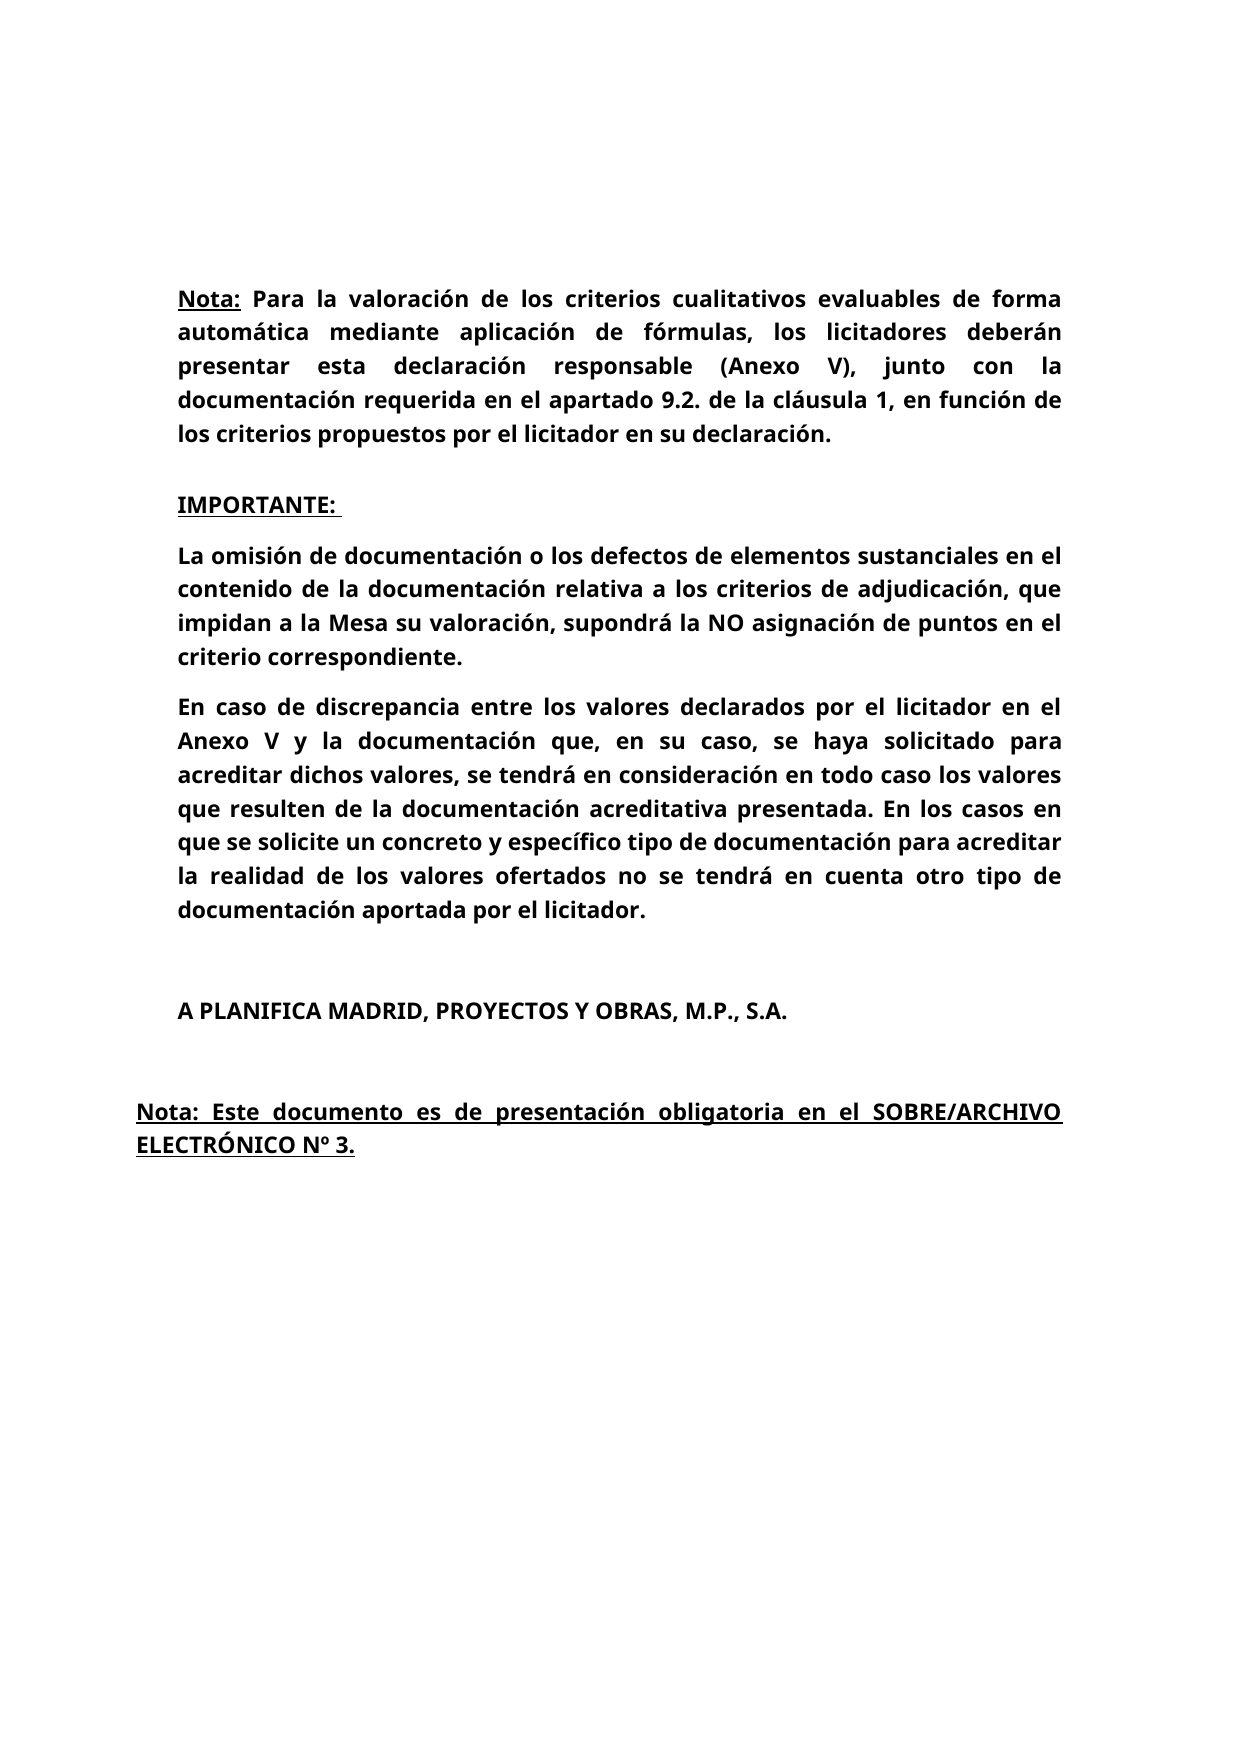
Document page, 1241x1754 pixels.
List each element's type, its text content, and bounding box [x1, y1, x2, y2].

text Nota: Este documento es de presentación obligatoria en el SOBRE/ARCHIVO ELECTRÓNICO Nº 3. [136, 1124, 1063, 1161]
text Nota: Para la valoración de los criterios cualitativos evaluables de forma automática mediante aplicación de fórmulas, los licitadores deberán presentar esta declaración responsable (Anexo V), junto con la documentación requerida en el apartado 9.2. de la cláusula 1, en función de los criterios propuestos por el licitador en su declaración. [177, 283, 1063, 449]
text En caso de discrepancia entre los valores declarados por el licitador en el Anexo V y la documentación que, en su caso, se haya solicitado para acreditar dichos valores, se tendrá en consideración en todo caso los valores que resulten de la documentación acreditativa presentada. En los casos en que se solicite un concreto y específico tipo de documentación para acreditar la realidad de los valores ofertados no se tendrá en cuenta otro tipo de documentación aportada por el licitador. [177, 691, 1063, 925]
text Nota: Este documento es de presentación obligatoria en el SOBRE/ARCHIVO ELECTRÓNICO Nº 3. [136, 1096, 1063, 1122]
text La omisión de documentación o los defectos de elementos sustanciales en el contenido de la documentación relativa a los criterios de adjudicación, que impidan a la Mesa su valoración, supondrá la NO asignación de puntos en el criterio correspondiente. [177, 540, 1063, 672]
text IMPORTANTE: [177, 489, 1063, 521]
text A PLANIFICA MADRID, PROYECTOS Y OBRAS, M.P., S.A. [177, 995, 1063, 1026]
